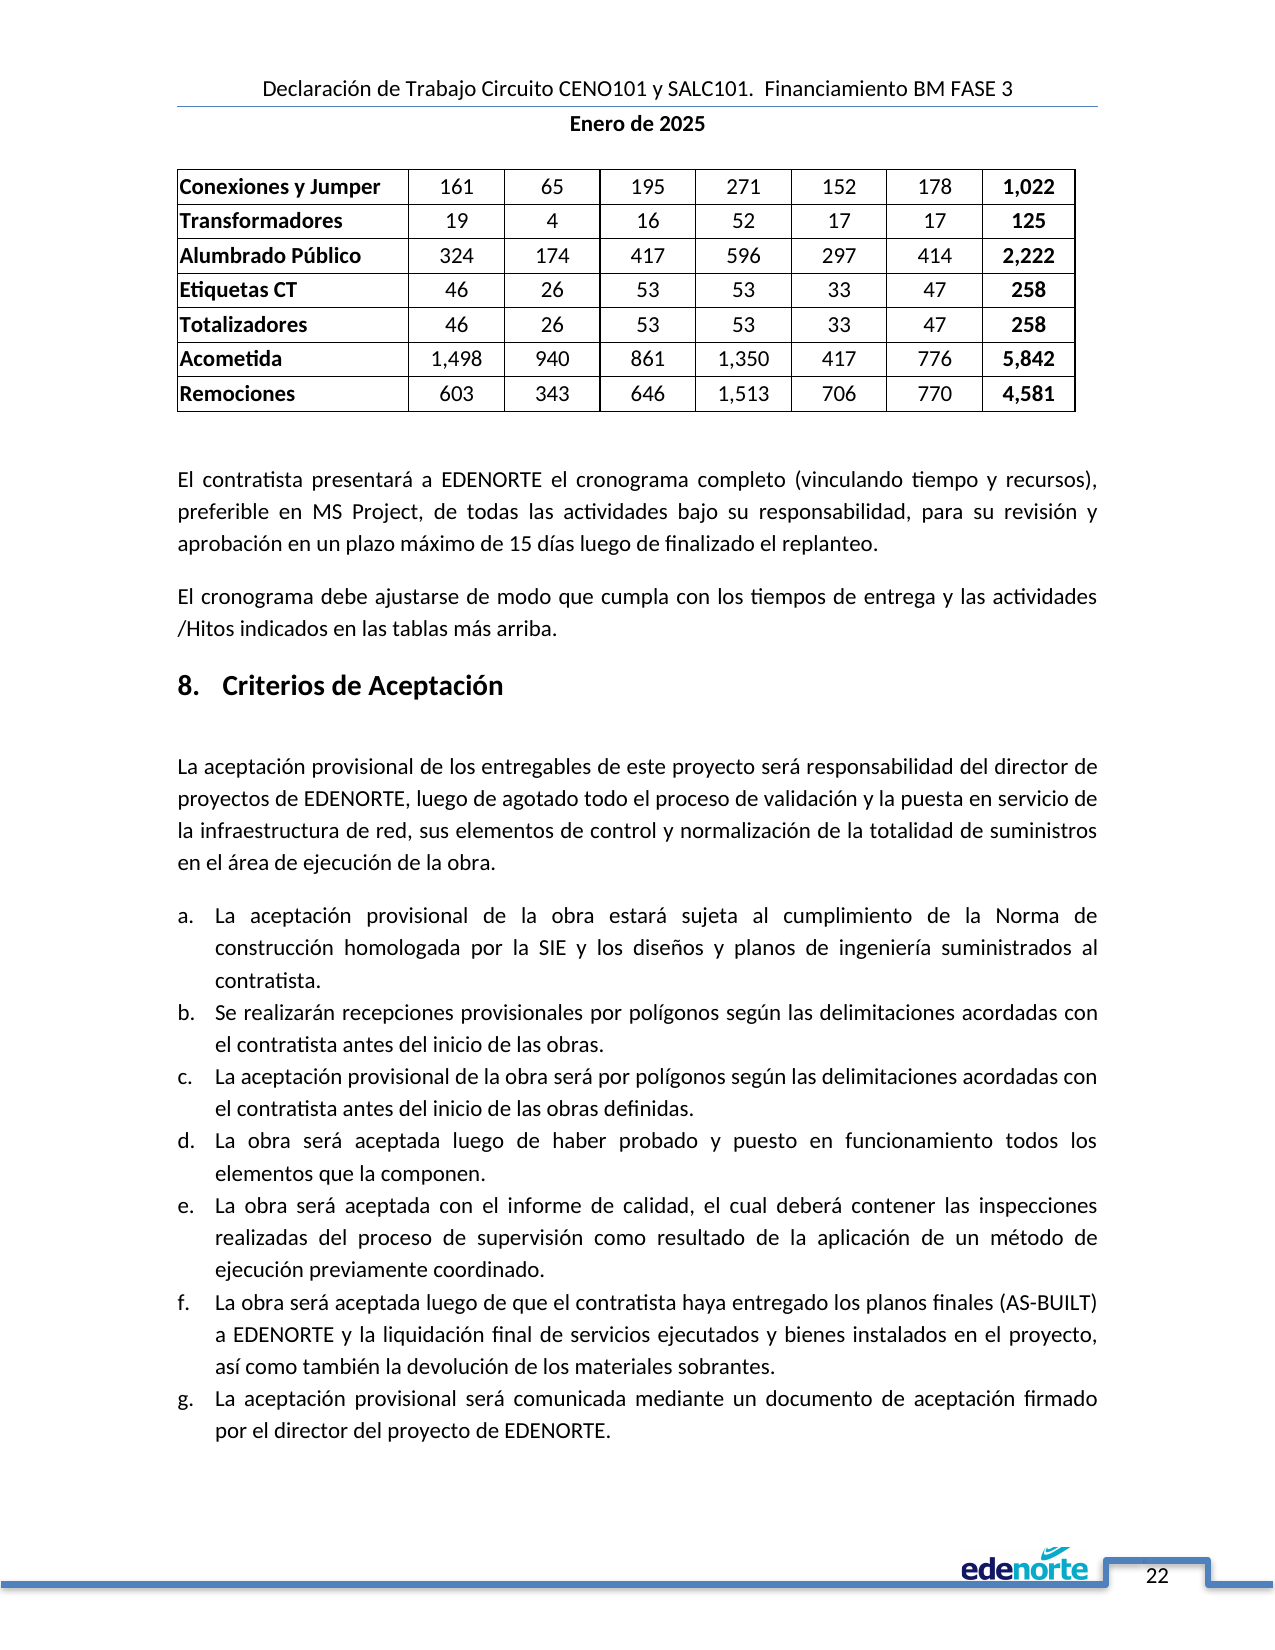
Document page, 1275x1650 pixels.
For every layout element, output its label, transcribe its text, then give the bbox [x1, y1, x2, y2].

list La obra será aceptada luego de haber probado y puesto en funcionamiento todos los elementos que la componen. [177, 1127, 1098, 1187]
table_cell 324 [409, 239, 504, 273]
table_cell 33 [792, 274, 886, 307]
list La aceptación provisional de la obra será por polígonos según las delimitaciones acordadas con el contratista antes del inicio de las obras definidas. [177, 1062, 1098, 1122]
table_cell Acometida [178, 343, 408, 376]
list La aceptación provisional de la obra estará sujeta al cumplimiento de la Norma de construcción homologada por la SIE y los diseños y planos de ingeniería suministrados al contratista. [177, 901, 1098, 994]
table_cell 152 [792, 170, 886, 204]
subtitle Criterios de Aceptación [177, 667, 1098, 703]
table_cell 26 [505, 274, 599, 307]
table_cell 161 [409, 170, 504, 204]
table_cell 33 [792, 308, 886, 342]
table_cell 258 [983, 308, 1074, 342]
table_cell Alumbrado Público [178, 239, 408, 273]
table_cell 861 [601, 343, 695, 376]
table_cell 16 [601, 205, 695, 238]
table_cell 52 [696, 205, 791, 238]
table_cell 178 [887, 170, 982, 204]
table_cell 343 [505, 377, 599, 411]
table_cell 706 [792, 377, 886, 411]
table_cell 53 [601, 274, 695, 307]
picture [961, 1547, 1088, 1580]
table_cell Conexiones y Jumper [178, 170, 408, 204]
table_cell 414 [887, 239, 982, 273]
table_cell Transformadores [178, 205, 408, 238]
table_cell 65 [505, 170, 599, 204]
table_cell Remociones [178, 377, 408, 411]
table_cell 417 [601, 239, 695, 273]
table_cell 776 [887, 343, 982, 376]
table_cell 17 [887, 205, 982, 238]
table_cell 297 [792, 239, 886, 273]
table_cell 596 [696, 239, 791, 273]
table_cell 47 [887, 274, 982, 307]
table_cell 258 [983, 274, 1074, 307]
table_cell 19 [409, 205, 504, 238]
table_cell 1,498 [409, 343, 504, 376]
text El contratista presentará a EDENORTE el cronograma completo (vinculando tiempo y recursos), preferible en MS Project, de todas las actividades bajo su responsabilidad, para su revisión y aprobación en un plazo máximo de 15 días luego de finalizado el replanteo. [177, 465, 1098, 557]
table_cell 1,513 [696, 377, 791, 411]
table_cell 1,350 [696, 343, 791, 376]
text La aceptación provisional de los entregables de este proyecto será responsabilidad del director de proyectos de EDENORTE, luego de agotado todo el proceso de validación y la puesta en servicio de la infraestructura de red, sus elementos de control y normalización de la totalidad de suministros en el área de ejecución de la obra. [177, 752, 1098, 876]
table_cell 417 [792, 343, 886, 376]
list La obra será aceptada con el informe de calidad, el cual deberá contener las inspecciones realizadas del proceso de supervisión como resultado de la aplicación de un método de ejecución previamente coordinado. [177, 1191, 1098, 1283]
table_cell 174 [505, 239, 599, 273]
table_cell 770 [887, 377, 982, 411]
table_cell 1,022 [983, 170, 1074, 204]
table_cell Etiquetas CT [178, 274, 408, 307]
table_cell 53 [696, 308, 791, 342]
table_cell 4,581 [983, 377, 1074, 411]
table_cell 2,222 [983, 239, 1074, 273]
list La obra será aceptada luego de que el contratista haya entregado los planos finales (AS-BUILT) a EDENORTE y la liquidación final de servicios ejecutados y bienes instalados en el proyecto, así como también la devolución de los materiales sobrantes. [177, 1288, 1098, 1380]
table_cell 646 [601, 377, 695, 411]
table_cell 125 [983, 205, 1074, 238]
table_cell 5,842 [983, 343, 1074, 376]
table_cell Totalizadores [178, 308, 408, 342]
table_cell 46 [409, 308, 504, 342]
table_cell 53 [696, 274, 791, 307]
table_cell 603 [409, 377, 504, 411]
table_cell 195 [601, 170, 695, 204]
list La aceptación provisional será comunicada mediante un documento de aceptación firmado por el director del proyecto de EDENORTE. [177, 1384, 1098, 1444]
table_cell 271 [696, 170, 791, 204]
table_cell 17 [792, 205, 886, 238]
table_cell 53 [601, 308, 695, 342]
text El cronograma debe ajustarse de modo que cumpla con los tiempos de entrega y las actividades /Hitos indicados en las tablas más arriba. [177, 582, 1098, 642]
table_cell 46 [409, 274, 504, 307]
table_cell 47 [887, 308, 982, 342]
table_cell 26 [505, 308, 599, 342]
list Se realizarán recepciones provisionales por polígonos según las delimitaciones acordadas con el contratista antes del inicio de las obras. [177, 998, 1098, 1058]
table_cell 940 [505, 343, 599, 376]
table_cell 4 [505, 205, 599, 238]
